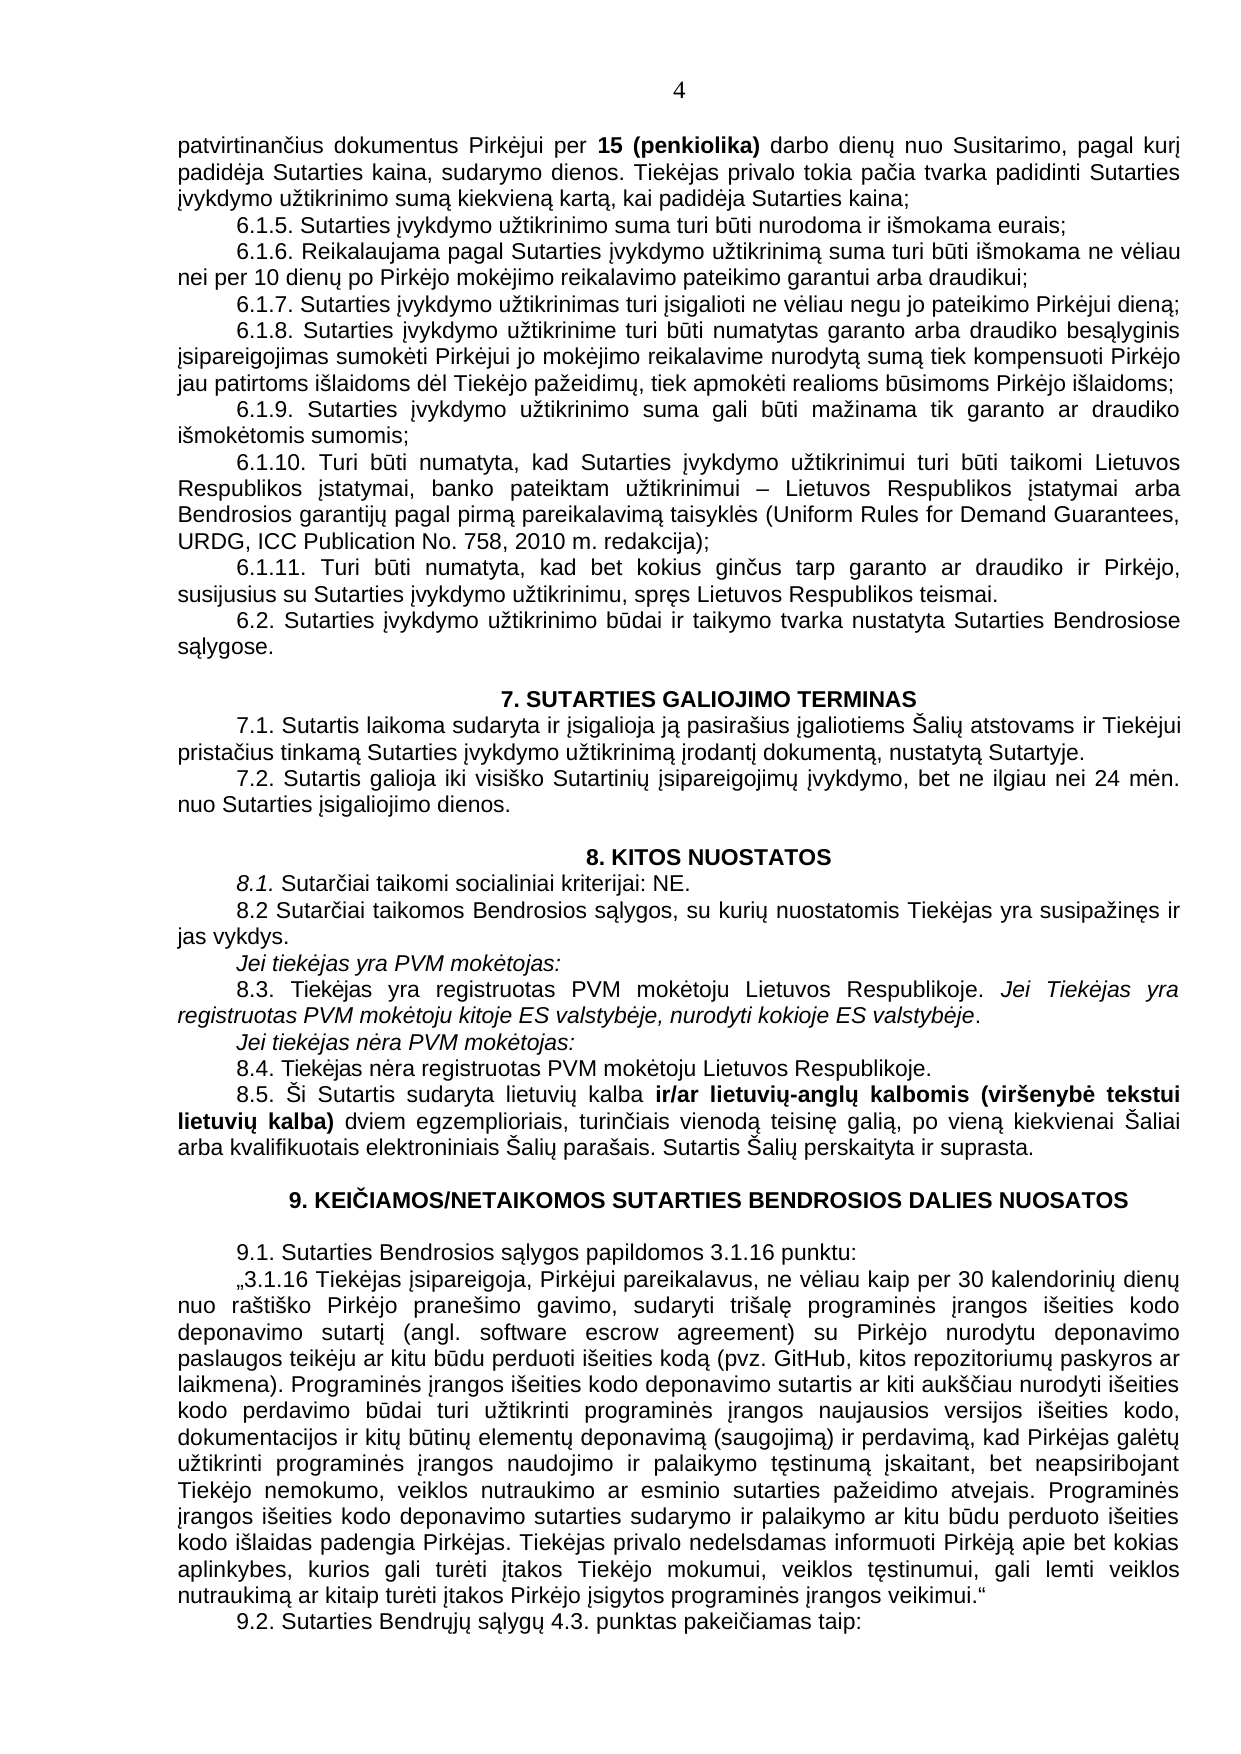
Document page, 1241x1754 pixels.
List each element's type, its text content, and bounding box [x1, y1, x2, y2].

subtitle 6.1.8. Sutarties įvykdymo užtikrinime turi būti numatytas garanto arba draudiko besąlyginis įsipareigojimas sumokėti Pirkėjui jo mokėjimo reikalavime nurodytą sumą tiek kompensuoti Pirkėjo jau patirtoms išlaidoms dėl Tiekėjo pažeidimų, tiek apmokėti realioms būsimoms Pirkėjo išlaidoms; [177, 317, 1181, 396]
text 8.3. Tiekėjas yra registruotas PVM mokėtoju Lietuvos Respublikoje. Jei Tiekėjas yra registruotas PVM mokėtoju kitoje ES valstybėje, nurodyti kokioje ES valstybėje. [177, 976, 1181, 1028]
subtitle 6.1.5. Sutarties įvykdymo užtikrinimo suma turi būti nurodoma ir išmokama eurais; [177, 212, 1181, 238]
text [177, 132, 1181, 212]
text Jei tiekėjas yra PVM mokėtojas: [177, 949, 1181, 976]
subtitle 6.1.7. Sutarties įvykdymo užtikrinimas turi įsigalioti ne vėliau negu jo pateikimo Pirkėjui dieną; [177, 291, 1181, 317]
text 8.2 Sutarčiai taikomos Bendrosios sąlygos, su kurių nuostatomis Tiekėjas yra susipažinęs ir jas vykdys. [177, 897, 1181, 949]
text 7. SUTARTIES GALIOJIMO TERMINAS [177, 686, 1181, 712]
text 8.4. Tiekėjas nėra registruotas PVM mokėtoju Lietuvos Respublikoje. [177, 1055, 1181, 1081]
subtitle 6.1.11. Turi būti numatyta, kad bet kokius ginčus tarp garanto ar draudiko ir Pirkėjo, susijusius su Sutarties įvykdymo užtikrinimu, spręs Lietuvos Respublikos teismai. [177, 554, 1181, 607]
text 8. KITOS NUOSTATOS [177, 844, 1181, 870]
text 9.1. Sutarties Bendrosios sąlygos papildomos 3.1.16 punktu: [177, 1239, 1181, 1266]
text 6.2. Sutarties įvykdymo užtikrinimo būdai ir taikymo tvarka nustatyta Sutarties Bendrosiose sąlygose. [177, 607, 1181, 659]
text 9.2. Sutarties Bendrųjų sąlygų 4.3. punktas pakeičiamas taip: [177, 1608, 1181, 1635]
text „3.1.16 Tiekėjas įsipareigoja, Pirkėjui pareikalavus, ne vėliau kaip per 30 kalendorinių dienų nuo raštiško Pirkėjo pranešimo gavimo, sudaryti trišalę programinės įrangos išeities kodo deponavimo sutartį (angl. software escrow agreement) su Pirkėjo nurodytu deponavimo paslaugos teikėju ar kitu būdu perduoti išeities kodą (pvz. GitHub, kitos repozitoriumų paskyros ar laikmena). Programinės įrangos išeities kodo deponavimo sutartis ar kiti aukščiau nurodyti išeities kodo perdavimo būdai turi užtikrinti programinės įrangos naujausios versijos išeities kodo, dokumentacijos ir kitų būtinų elementų deponavimą (saugojimą) ir perdavimą, kad Pirkėjas galėtų užtikrinti programinės įrangos naudojimo ir palaikymo tęstinumą įskaitant, bet neapsiribojant Tiekėjo nemokumo, veiklos nutraukimo ar esminio sutarties pažeidimo atvejais. Programinės įrangos išeities kodo deponavimo sutarties sudarymo ir palaikymo ar kitu būdu perduoto išeities kodo išlaidas padengia Pirkėjas. Tiekėjas privalo nedelsdamas informuoti Pirkėją apie bet kokias aplinkybes, kurios gali turėti įtakos Tiekėjo mokumui, veiklos tęstinumui, gali lemti veiklos nutraukimą ar kitaip turėti įtakos Pirkėjo įsigytos programinės įrangos veikimui.“ [177, 1266, 1181, 1608]
subtitle 6.1.6. Reikalaujama pagal Sutarties įvykdymo užtikrinimą suma turi būti išmokama ne vėliau nei per 10 dienų po Pirkėjo mokėjimo reikalavimo pateikimo garantui arba draudikui; [177, 238, 1181, 291]
text 7.1. Sutartis laikoma sudaryta ir įsigalioja ją pasirašius įgaliotiems Šalių atstovams ir Tiekėjui pristačius tinkamą Sutarties įvykdymo užtikrinimą įrodantį dokumentą, nustatytą Sutartyje. [177, 712, 1181, 765]
subtitle 6.1.10. Turi būti numatyta, kad Sutarties įvykdymo užtikrinimui turi būti taikomi Lietuvos Respublikos įstatymai, banko pateiktam užtikrinimui – Lietuvos Respublikos įstatymai arba Bendrosios garantijų pagal pirmą pareikalavimą taisyklės (Uniform Rules for Demand Guarantees, URDG, ICC Publication No. 758, 2010 m. redakcija); [177, 449, 1181, 554]
text Jei tiekėjas nėra PVM mokėtojas: [177, 1028, 1181, 1055]
text 9. KEIČIAMOS/NETAIKOMOS SUTARTIES BENDROSIOS DALIES NUOSATOS [177, 1187, 1181, 1213]
text 8.5. Ši Sutartis sudaryta lietuvių kalba ir/ar lietuvių-anglų kalbomis (viršenybė tekstui lietuvių kalba) dviem egzemplioriais, turinčiais vienodą teisinę galią, po vieną kiekvienai Šaliai arba kvalifikuotais elektroniniais Šalių parašais. Sutartis Šalių perskaityta ir suprasta. [177, 1081, 1181, 1160]
subtitle 6.1.9. Sutarties įvykdymo užtikrinimo suma gali būti mažinama tik garanto ar draudiko išmokėtomis sumomis; [177, 396, 1181, 449]
text 8.1. Sutarčiai taikomi socialiniai kriterijai: NE. [177, 870, 1181, 897]
text 7.2. Sutartis galioja iki visiško Sutartinių įsipareigojimų įvykdymo, bet ne ilgiau nei 24 mėn. nuo Sutarties įsigaliojimo dienos. [177, 765, 1181, 818]
